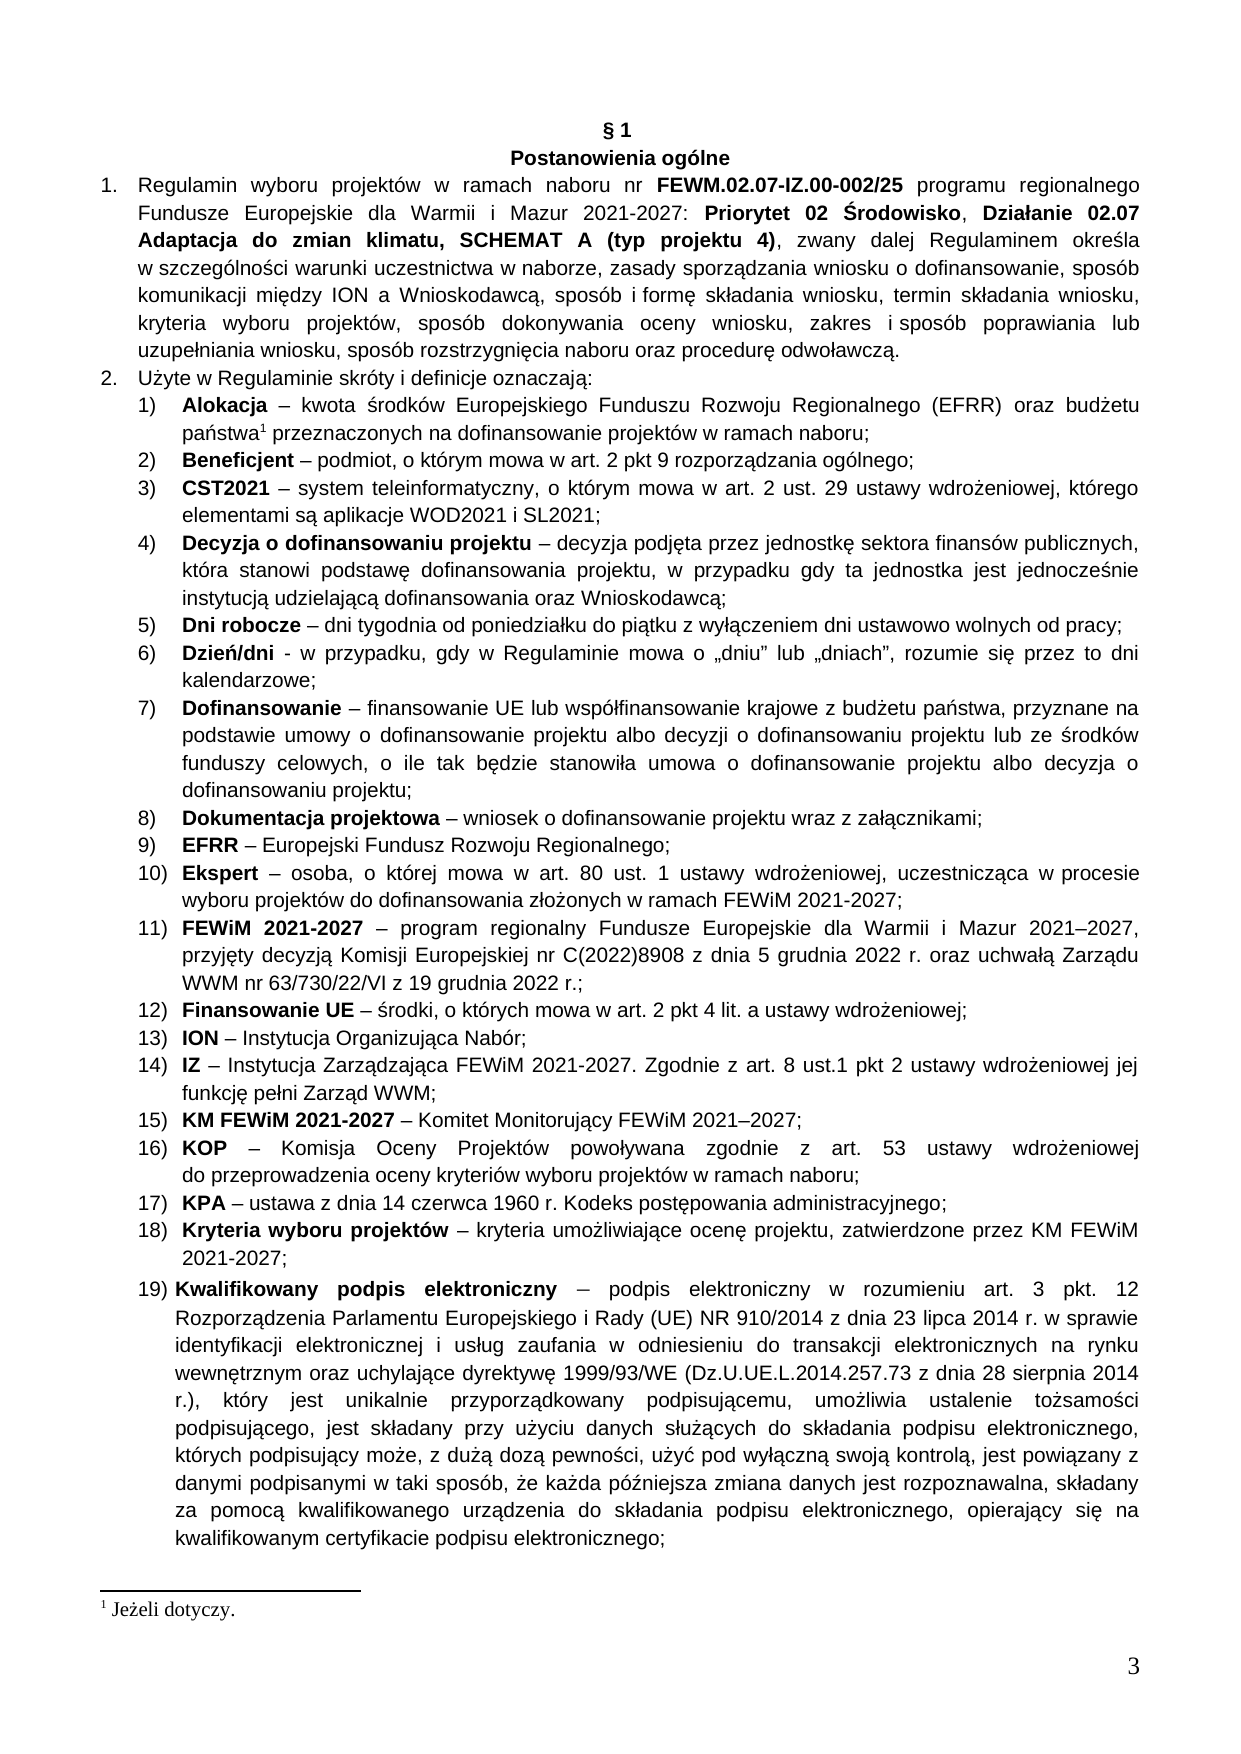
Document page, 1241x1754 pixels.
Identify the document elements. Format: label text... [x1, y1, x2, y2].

list Użyte w Regulaminie skróty i definicje oznaczają: [100, 366, 1140, 389]
list FEWiM 2021-2027 – program regionalny Fundusze Europejskie dla Warmii i Mazur 2021–2027, przyjęty decyzją Komisji Europejskiej nr C(2022)8908 z dnia 5 grudnia 2022 r. oraz uchwałą Zarządu WWM nr 63/730/22/VI z 19 grudnia 2022 r.; [138, 916, 1140, 994]
list KPA – ustawa z dnia 14 czerwca 1960 r. Kodeks postępowania administracyjnego; [138, 1191, 1140, 1214]
list KOP – Komisja Oceny Projektów powoływana zgodnie z art. 53 ustawy wdrożeniowej do przeprowadzenia oceny kryteriów wyboru projektów w ramach naboru; [138, 1136, 1140, 1187]
list EFRR – Europejski Fundusz Rozwoju Regionalnego; [138, 833, 1140, 857]
list Kwalifikowany podpis elektroniczny – podpis elektroniczny w rozumieniu art. 3 pkt. 12 Rozporządzenia Parlamentu Europejskiego i Rady (UE) NR 910/2014 z dnia 23 lipca 2014 r. w sprawie identyfikacji elektronicznej i usług zaufania w odniesieniu do transakcji elektronicznych na rynku wewnętrznym oraz uchylające dyrektywę 1999/93/WE (Dz.U.UE.L.2014.257.73 z dnia 28 sierpnia 2014 r.), który jest unikalnie przyporządkowany podpisującemu, umożliwia ustalenie tożsamości podpisującego, jest składany przy użyciu danych służących do składania podpisu elektronicznego, których podpisujący może, z dużą dozą pewności, użyć pod wyłączną swoją kontrolą, jest powiązany z danymi podpisanymi w taki sposób, że każda późniejsza zmiana danych jest rozpoznawalna, składany za pomocą kwalifikowanego urządzenia do składania podpisu elektronicznego, opierający się na kwalifikowanym certyfikacie podpisu elektronicznego; [138, 1273, 1140, 1549]
list Dokumentacja projektowa – wniosek o dofinansowanie projektu wraz z załącznikami; [138, 806, 1140, 829]
list ION – Instytucja Organizująca Nabór; [138, 1026, 1140, 1049]
list Decyzja o dofinansowaniu projektu – decyzja podjęta przez jednostkę sektora finansów publicznych, która stanowi podstawę dofinansowania projektu, w przypadku gdy ta jednostka jest jednocześnie instytucją udzielającą dofinansowania oraz Wnioskodawcą; [138, 531, 1140, 609]
list Beneficjent – podmiot, o którym mowa w art. 2 pkt 9 rozporządzania ogólnego; [138, 448, 1140, 472]
text § 1 Postanowienia ogólne [100, 118, 1140, 169]
list IZ – Instytucja Zarządzająca FEWiM 2021-2027. Zgodnie z art. 8 ust.1 pkt 2 ustawy wdrożeniowej jej funkcję pełni Zarząd WWM; [138, 1053, 1140, 1104]
list Alokacja – kwota środków Europejskiego Funduszu Rozwoju Regionalnego (EFRR) oraz budżetu państwa przeznaczonych na dofinansowanie projektów w ramach naboru; [138, 393, 1140, 444]
list Dofinansowanie – finansowanie UE lub współfinansowanie krajowe z budżetu państwa, przyznane na podstawie umowy o dofinansowanie projektu albo decyzji o dofinansowaniu projektu lub ze środków funduszy celowych, o ile tak będzie stanowiła umowa o dofinansowanie projektu albo decyzja o dofinansowaniu projektu; [138, 696, 1140, 802]
list KM FEWiM 2021-2027 – Komitet Monitorujący FEWiM 2021–2027; [138, 1108, 1140, 1132]
list Dzień/dni - w przypadku, gdy w Regulaminie mowa o „dniu” lub „dniach”, rozumie się przez to dni kalendarzowe; [138, 641, 1140, 692]
list Dni robocze – dni tygodnia od poniedziałku do piątku z wyłączeniem dni ustawowo wolnych od pracy; [138, 613, 1140, 637]
list Finansowanie UE – środki, o których mowa w art. 2 pkt 4 lit. a ustawy wdrożeniowej; [138, 998, 1140, 1022]
list Kryteria wyboru projektów – kryteria umożliwiające ocenę projektu, zatwierdzone przez KM FEWiM 2021-2027; [138, 1218, 1140, 1269]
list CST2021 – system teleinformatyczny, o którym mowa w art. 2 ust. 29 ustawy wdrożeniowej, którego elementami są aplikacje WOD2021 i SL2021; [138, 476, 1140, 527]
list Regulamin wyboru projektów w ramach naboru nr FEWM.02.07-IZ.00-002/25 programu regionalnego Fundusze Europejskie dla Warmii i Mazur 2021-2027: Priorytet 02 Środowisko, Działanie 02.07 Adaptacja do zmian klimatu, SCHEMAT A (typ projektu 4), zwany dalej Regulaminem określa w szczególności warunki uczestnictwa w naborze, zasady sporządzania wniosku o dofinansowanie, sposób komunikacji między ION a Wnioskodawcą, sposób i formę składania wniosku, termin składania wniosku, kryteria wyboru projektów, sposób dokonywania oceny wniosku, zakres i sposób poprawiania lub uzupełniania wniosku, sposób rozstrzygnięcia naboru oraz procedurę odwoławczą. [100, 173, 1140, 362]
list Ekspert – osoba, o której mowa w art. 80 ust. 1 ustawy wdrożeniowej, uczestnicząca w procesie wyboru projektów do dofinansowania złożonych w ramach FEWiM 2021-2027; [138, 861, 1140, 912]
